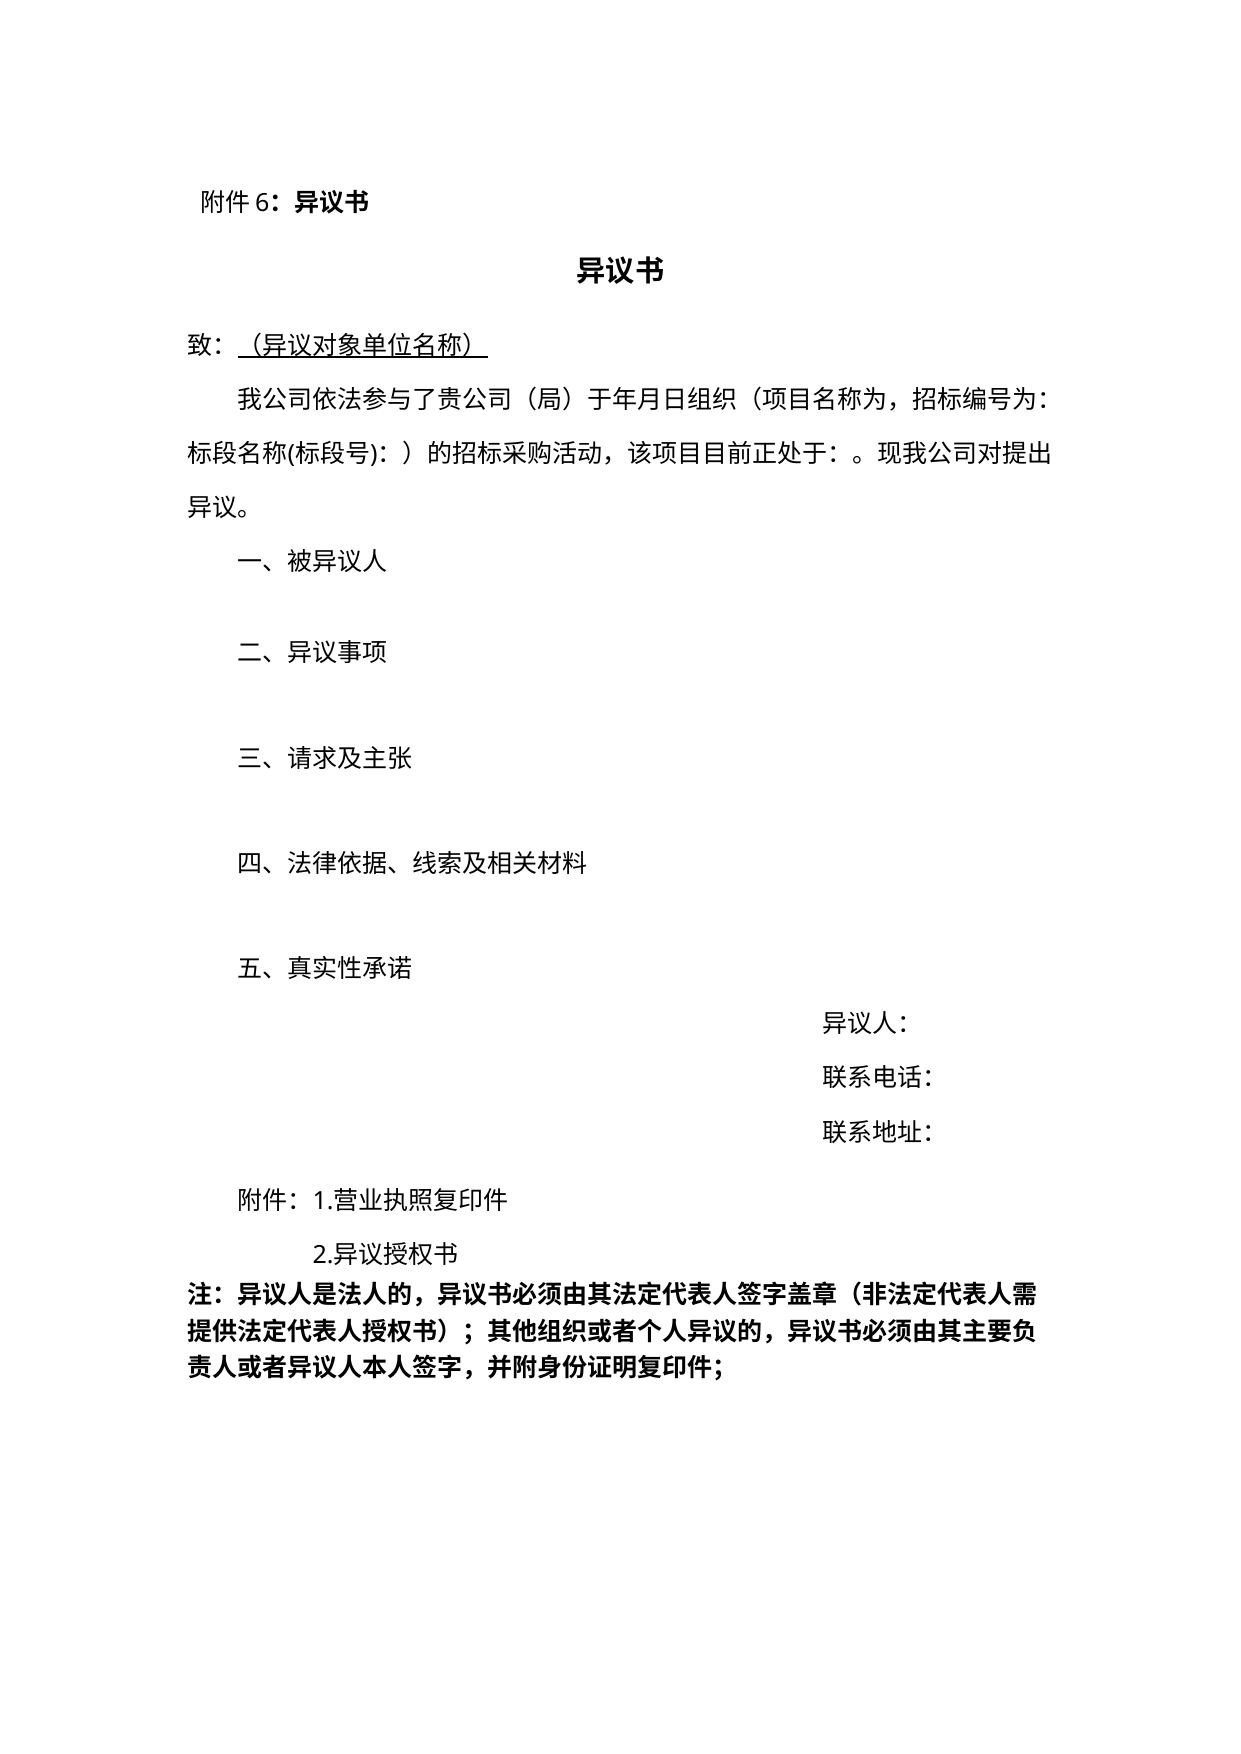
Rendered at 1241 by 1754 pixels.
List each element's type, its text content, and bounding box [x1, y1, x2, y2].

text 五、真实性承诺 [187, 949, 1053, 985]
text 注：异议人是法人的，异议书必须由其法定代表人签字盖章（非法定代表人需提供法定代表人授权书）；其他组织或者个人异议的，异议书必须由其主要负责人或者异议人本人签字，并附身份证明复印件； [187, 1275, 1053, 1383]
text 异议书 [187, 247, 1053, 290]
text 异议人： [187, 1003, 1053, 1039]
text 三、请求及主张 [187, 738, 1053, 774]
text 一、被异议人 [187, 527, 1053, 582]
text 附件：1.营业执照复印件 [187, 1166, 1053, 1221]
text 2.异议授权书 [187, 1221, 1053, 1275]
text 我公司依法参与了贵公司（局）于年月日组织（项目名称为，招标编号为：标段名称(标段号)：）的招标采购活动，该项目目前正处于：。现我公司对提出异议。 [187, 365, 1053, 527]
subtitle 附件6：异议书 [187, 177, 1053, 220]
text 联系地址： [187, 1112, 1053, 1148]
text 致：（异议对象单位名称） [187, 311, 1053, 365]
text 二、异议事项 [187, 633, 1053, 669]
text 四、法律依据、线索及相关材料 [187, 843, 1053, 880]
text 联系电话： [187, 1058, 1053, 1094]
